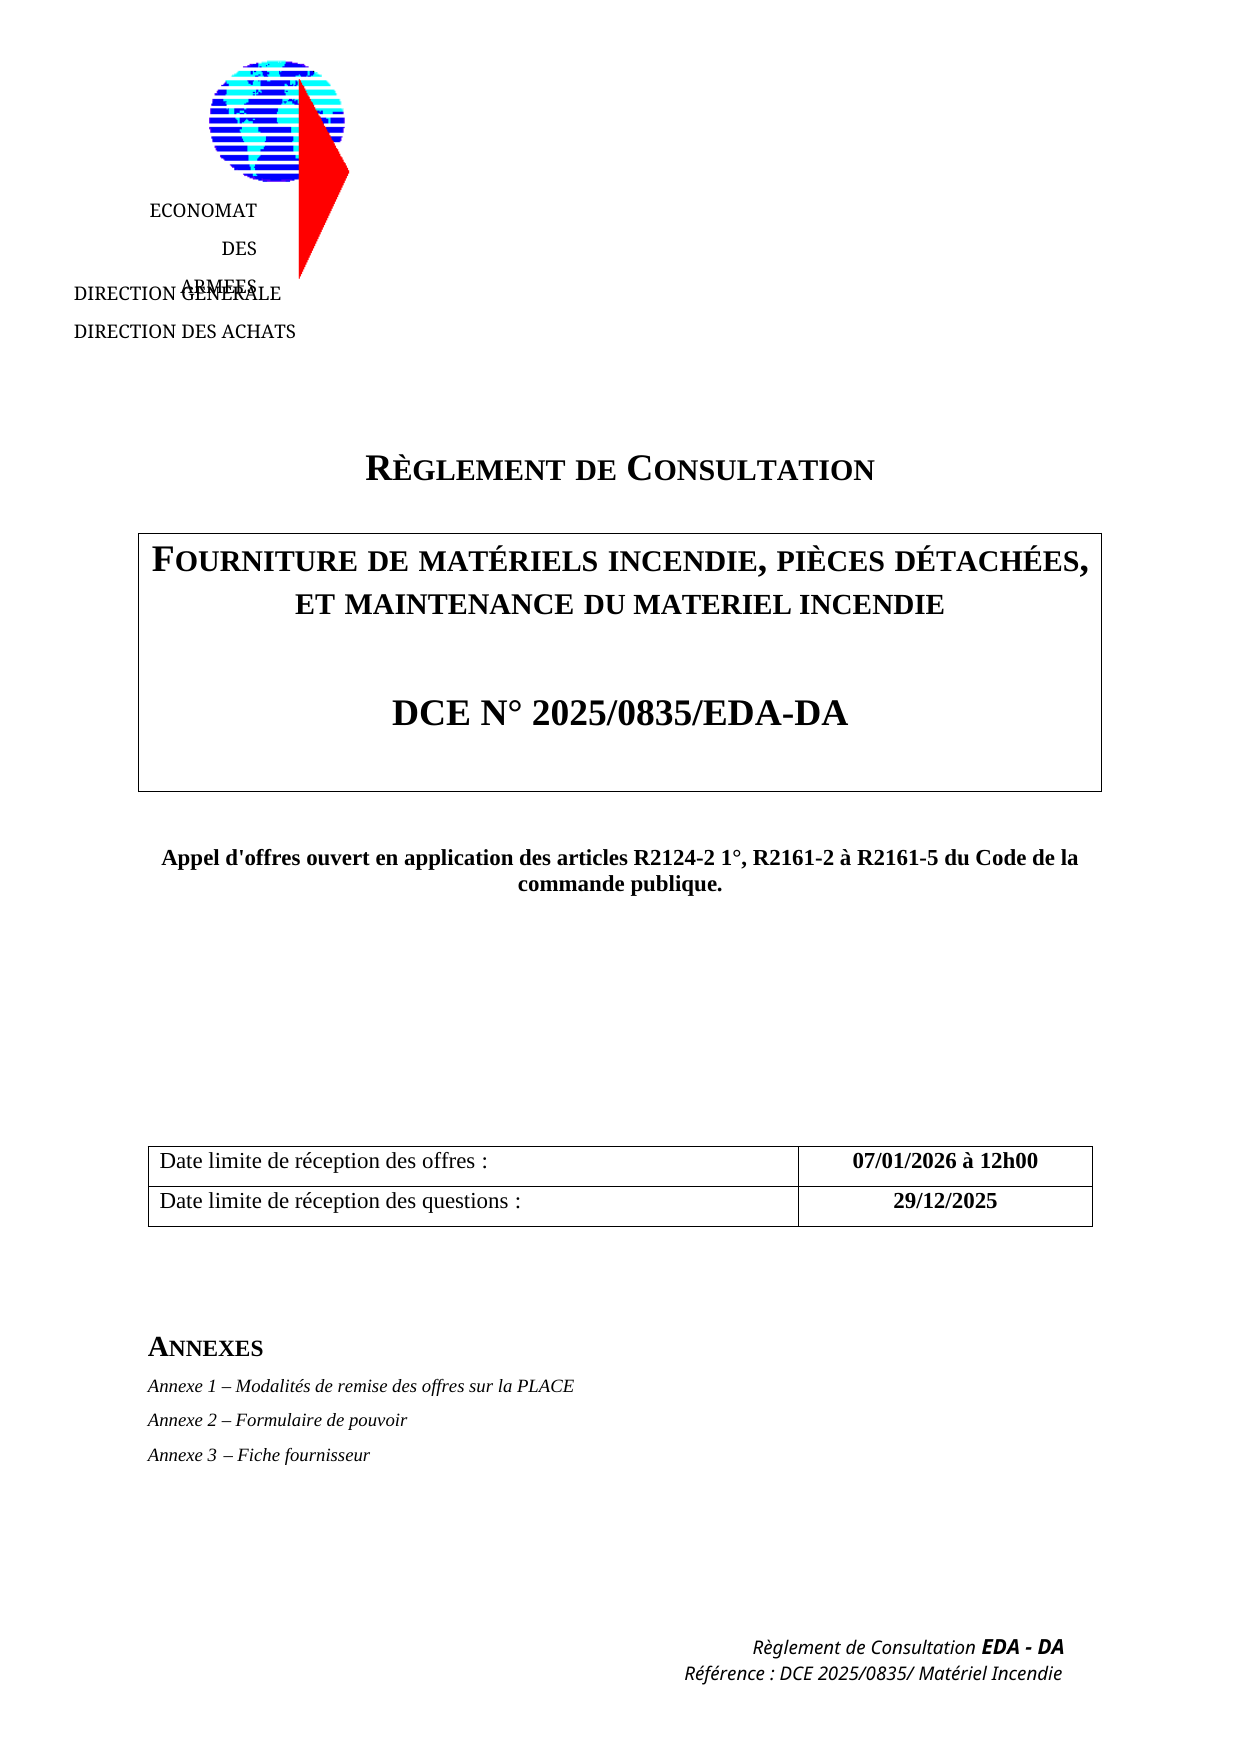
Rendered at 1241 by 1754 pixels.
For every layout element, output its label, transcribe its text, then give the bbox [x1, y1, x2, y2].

text Annexe 2 – Formulaire de pouvoir [148, 1409, 1063, 1431]
text Appel d'offres ouvert en application des articles R2124-2 1°, R2161-2 à R2161-5 du Code de la commande publique. [148, 844, 1093, 896]
text Fourniture de matériels incendie, pièces détachées, et maintenance DU MATERIEL INCENDIE [139, 534, 1101, 622]
text Annexes [148, 1329, 1093, 1363]
text DCE N° 2025/0835/EDA-DA [139, 687, 1101, 733]
table_cell 29/12/2025 [799, 1187, 1092, 1226]
text Règlement de Consultation [148, 446, 1093, 489]
text Annexe 1 – Modalités de remise des offres sur la PLACE [148, 1375, 1063, 1397]
table_header 07/01/2026 à 12h00 [799, 1147, 1092, 1186]
text Annexe 3 – Fiche fournisseur [148, 1443, 1063, 1465]
table_cell Date limite de réception des questions : [149, 1187, 798, 1226]
table_header Date limite de réception des offres : [149, 1147, 798, 1186]
